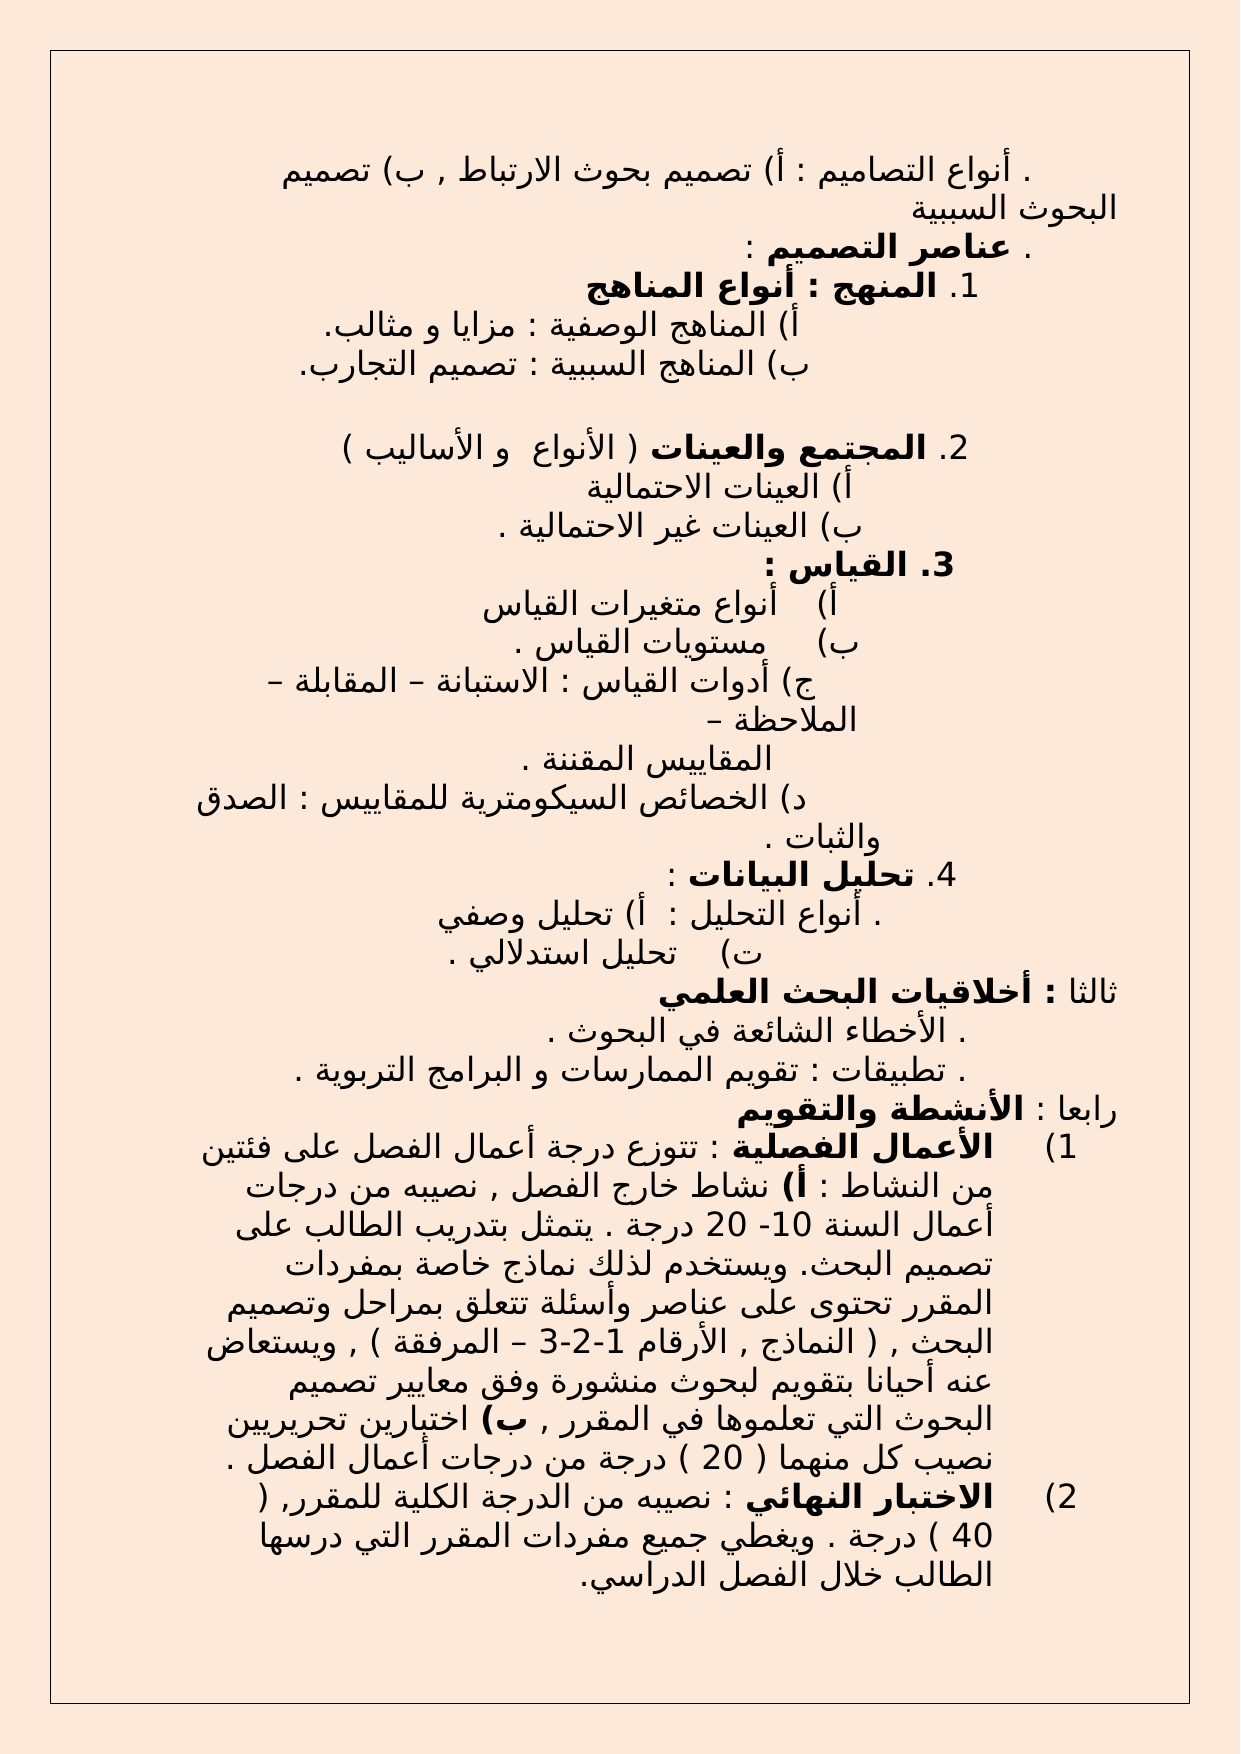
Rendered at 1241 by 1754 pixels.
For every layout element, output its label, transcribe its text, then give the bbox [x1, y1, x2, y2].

text 1. المنهج : أنواع المناهج [187, 267, 1118, 305]
text . تطبيقات : تقويم الممارسات و البرامج التربوية . [187, 1050, 1053, 1089]
text د) الخصائص السيكومترية للمقاييس : الصدق والثبات . [187, 778, 882, 856]
text . عناصر التصميم : [187, 228, 1118, 267]
text 3. القياس : [187, 545, 1118, 584]
text أ) المناهج الوصفية : مزايا و مثالب. [187, 305, 1118, 344]
text رابعا : الأنشطة والتقويم [187, 1089, 1118, 1128]
text . أنواع التحليل : أ) تحليل وصفي [187, 895, 1053, 934]
list مستويات القياس . [187, 623, 816, 662]
text ب) العينات غير الاحتمالية . [187, 506, 1118, 545]
text 2. المجتمع والعينات ( الأنواع و الأساليب ) [187, 428, 1118, 467]
text ب) المناهج السببية : تصميم التجارب. [187, 344, 1118, 383]
list أنواع متغيرات القياس [187, 584, 816, 623]
text ثالثا : أخلاقيات البحث العلمي [187, 972, 1118, 1011]
list الاختبار النهائي : نصيبه من الدرجة الكلية للمقرر, ( 40 ) درجة . ويغطي جميع مفردات المقرر التي درسها الطالب خلال الفصل الدراسي. [187, 1478, 1044, 1594]
text . أنواع التصاميم : أ) تصميم بحوث الارتباط , ب) تصميم البحوث السببية [187, 150, 1118, 228]
text أ) العينات الاحتمالية [187, 467, 1118, 506]
list تحليل استدلالي . [187, 934, 719, 972]
text المقاييس المقننة . [187, 739, 858, 778]
text ج) أدوات القياس : الاستبانة – المقابلة – الملاحظة – [187, 662, 858, 739]
list الأعمال الفصلية : تتوزع درجة أعمال الفصل على فئتين من النشاط : أ) نشاط خارج الفصل , نصيبه من درجات أعمال السنة 10- 20 درجة . يتمثل بتدريب الطالب على تصميم البحث. ويستخدم لذلك نماذج خاصة بمفردات المقرر تحتوى على عناصر وأسئلة تتعلق بمراحل وتصميم البحث , ( النماذج , الأرقام 1-2-3 – المرفقة ) , ويستعاض عنه أحيانا بتقويم لبحوث منشورة وفق معايير تصميم البحوث التي تعلموها في المقرر , ب) اختبارين تحريريين نصيب كل منهما ( 20 ) درجة من درجات أعمال الفصل . [187, 1128, 1044, 1478]
text 4. تحليل البيانات : [187, 856, 1053, 895]
text . الأخطاء الشائعة في البحوث . [187, 1011, 1053, 1050]
